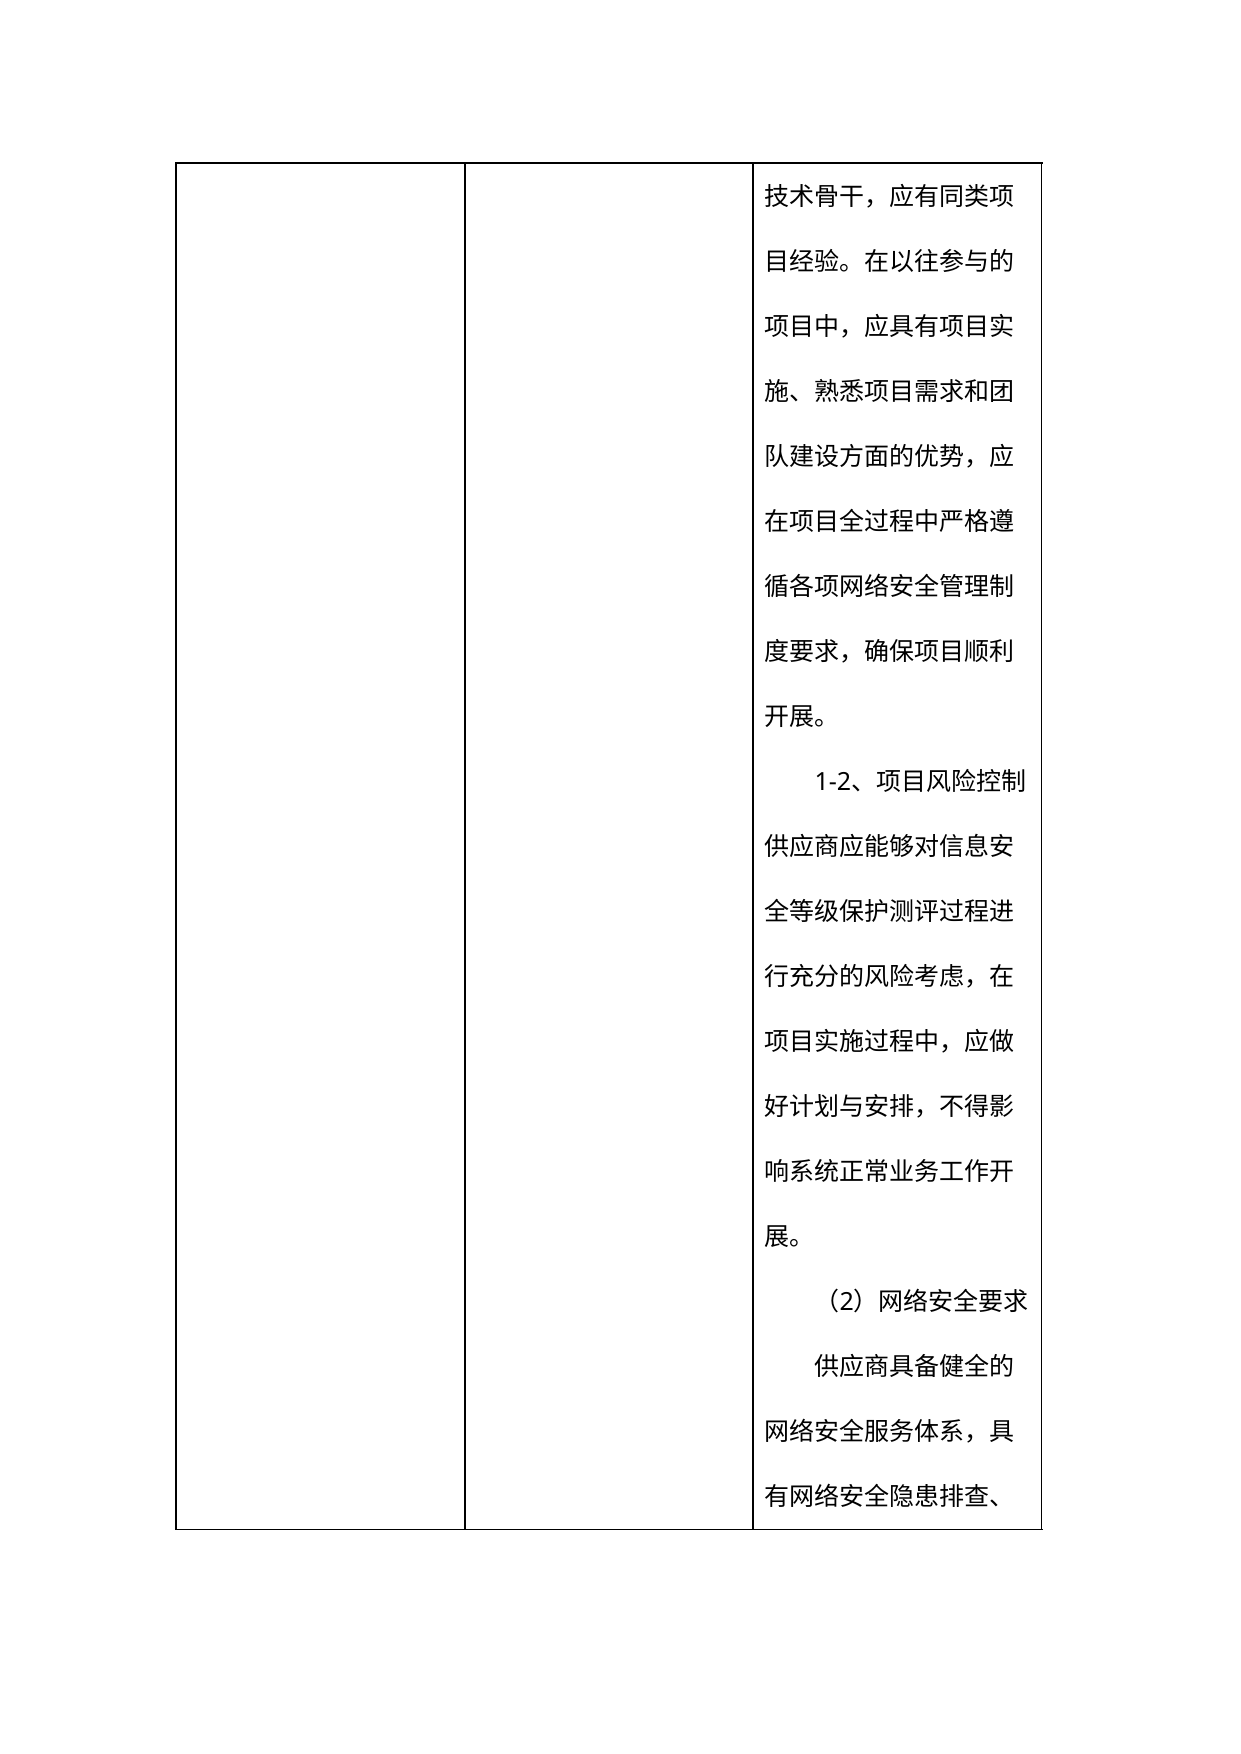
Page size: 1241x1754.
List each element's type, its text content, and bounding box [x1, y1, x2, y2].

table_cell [754, 164, 1041, 1528]
table_cell [466, 164, 752, 1528]
table_cell 1 [177, 164, 464, 1528]
